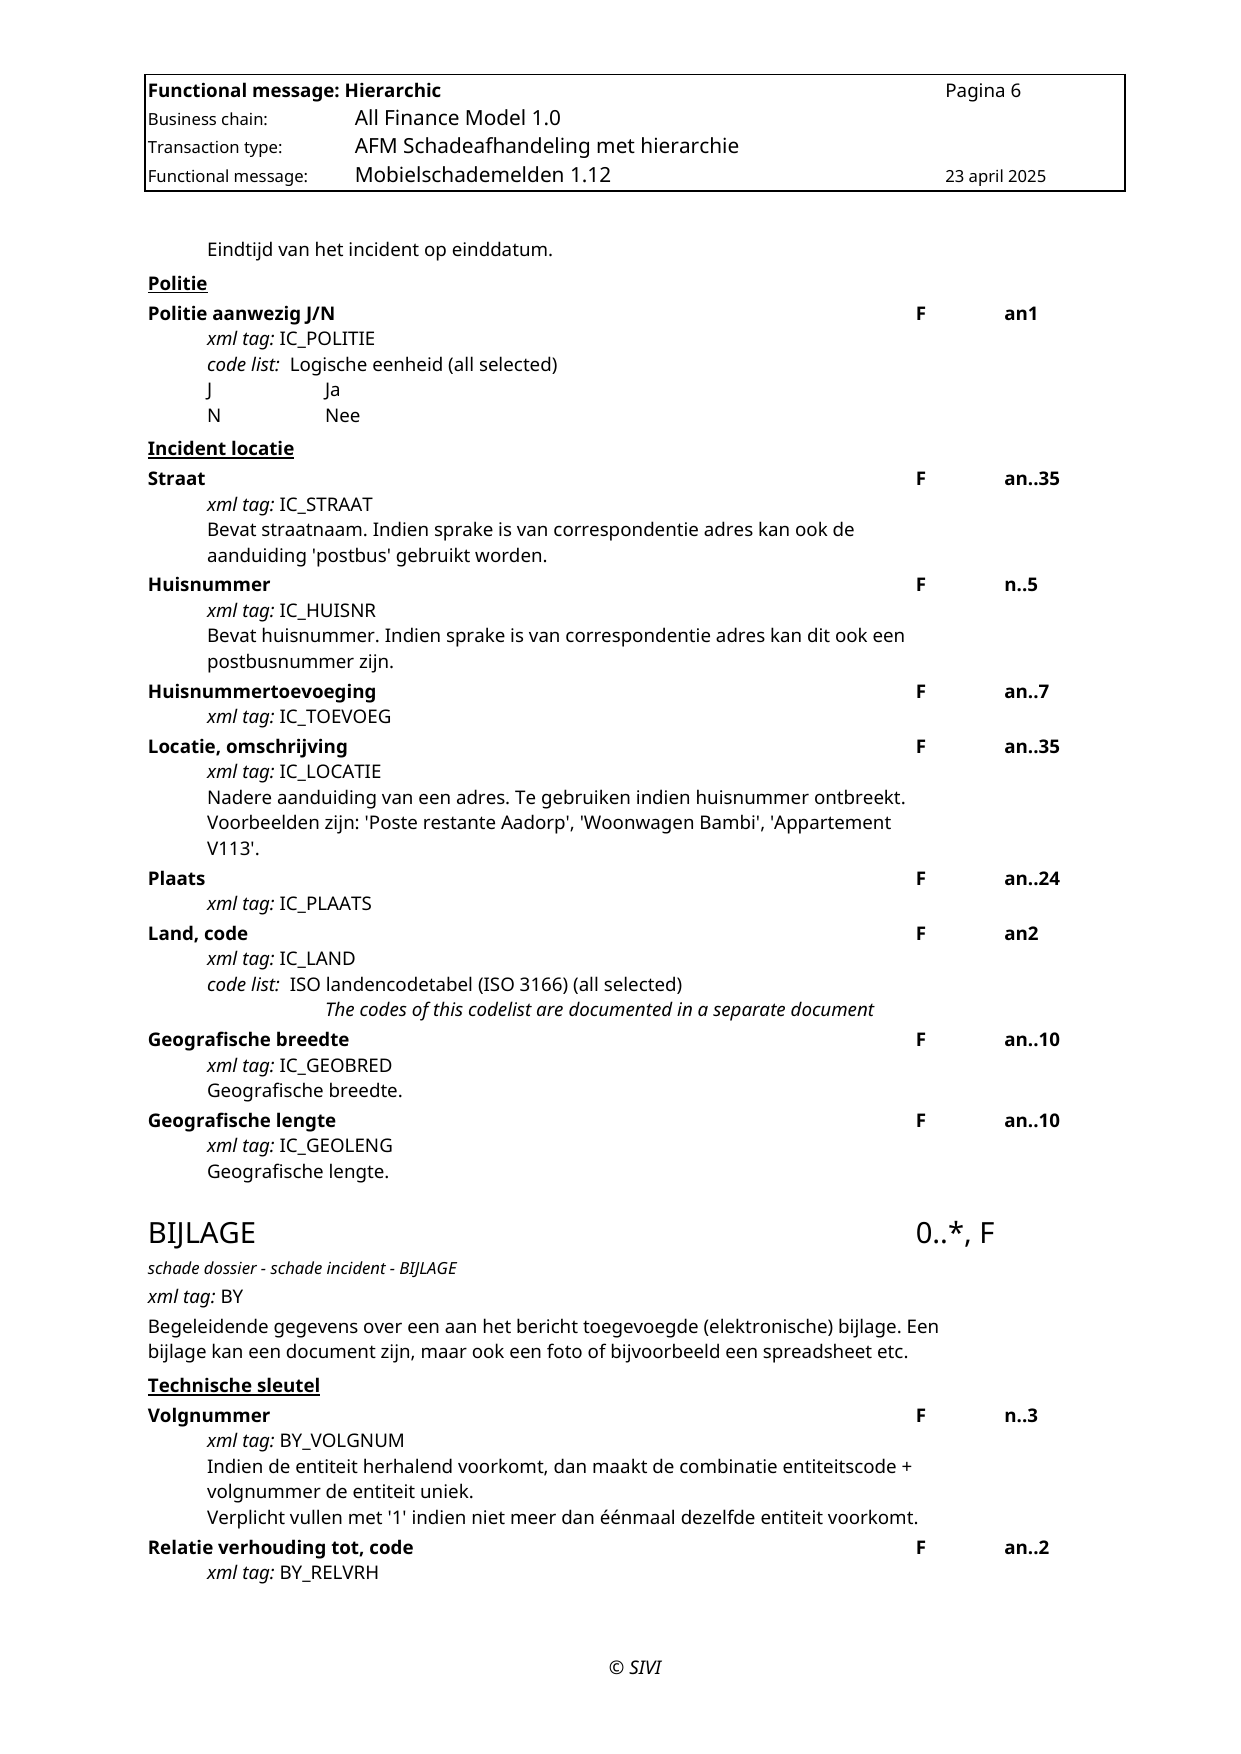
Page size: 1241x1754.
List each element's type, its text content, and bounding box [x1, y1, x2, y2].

text The codes of this codelist are documented in a separate document [325, 997, 945, 1022]
text Verplicht vullen met '1' indien niet meer dan éénmaal dezelfde entiteit voorkomt. [207, 1504, 945, 1530]
text xml tag: IC_STRAAT [207, 491, 945, 516]
text Bevat straatnaam. Indien sprake is van correspondentie adres kan ook de aanduiding 'postbus' gebruikt worden. [207, 516, 945, 567]
text schade dossier - schade incident - BIJLAGE [148, 1257, 1122, 1279]
text Politie [148, 270, 1122, 296]
text Begeleidende gegevens over een aan het bericht toegevoegde (elektronische) bijlage. Een bijlage kan een document zijn, maar ook een foto of bijvoorbeeld een spreadsheet etc. [148, 1313, 945, 1364]
text Huisnummer F n..5 [148, 572, 1122, 597]
text xml tag: IC_PLAATS [207, 890, 945, 916]
text Nadere aanduiding van een adres. Te gebruiken indien huisnummer ontbreekt. Voorbeelden zijn: 'Poste restante Aadorp', 'Woonwagen Bambi', 'Appartement V113'. [207, 784, 945, 861]
text xml tag: BY_VOLGNUM [207, 1428, 945, 1453]
text Geografische breedte F an..10 [148, 1026, 1122, 1052]
text Relatie verhouding tot, code F an..2 [148, 1534, 1122, 1559]
text xml tag: IC_POLITIE [207, 325, 945, 351]
text Straat F an..35 [148, 465, 1122, 491]
text Geografische lengte. [207, 1158, 945, 1184]
text Volgnummer F n..3 [148, 1402, 1122, 1428]
text xml tag: IC_HUISNR [207, 597, 945, 623]
text xml tag: IC_LOCATIE [207, 759, 945, 784]
text xml tag: IC_TOEVOEG [207, 703, 945, 729]
text xml tag: IC_GEOLENG [207, 1133, 945, 1158]
text Politie aanwezig J/N F an1 [148, 300, 1122, 325]
text N Nee [207, 402, 1122, 427]
text Bevat huisnummer. Indien sprake is van correspondentie adres kan dit ook een postbusnummer zijn. [207, 623, 945, 674]
text code list: Logische eenheid (all selected) [207, 351, 945, 376]
text Bijlage 0..*, F [148, 1213, 1122, 1252]
text Incident locatie [148, 436, 1122, 461]
text Eindtijd van het incident op einddatum. [207, 236, 945, 262]
text Locatie, omschrijving F an..35 [148, 733, 1122, 759]
text xml tag: IC_GEOBRED [207, 1052, 945, 1077]
text Land, code F an2 [148, 920, 1122, 946]
text xml tag: IC_LAND [207, 946, 945, 971]
text Geografische lengte F an..10 [148, 1107, 1122, 1133]
text Huisnummertoevoeging F an..7 [148, 678, 1122, 703]
text xml tag: BY_RELVRH [207, 1559, 945, 1585]
text Plaats F an..24 [148, 865, 1122, 890]
text code list: ISO landencodetabel (ISO 3166) (all selected) [207, 971, 945, 997]
text J Ja [207, 376, 1122, 402]
text Geografische breedte. [207, 1077, 945, 1103]
text Indien de entiteit herhalend voorkomt, dan maakt de combinatie entiteitscode + volgnummer de entiteit uniek. [207, 1453, 945, 1504]
text xml tag: BY [148, 1283, 1122, 1309]
text Technische sleutel [148, 1373, 1122, 1398]
